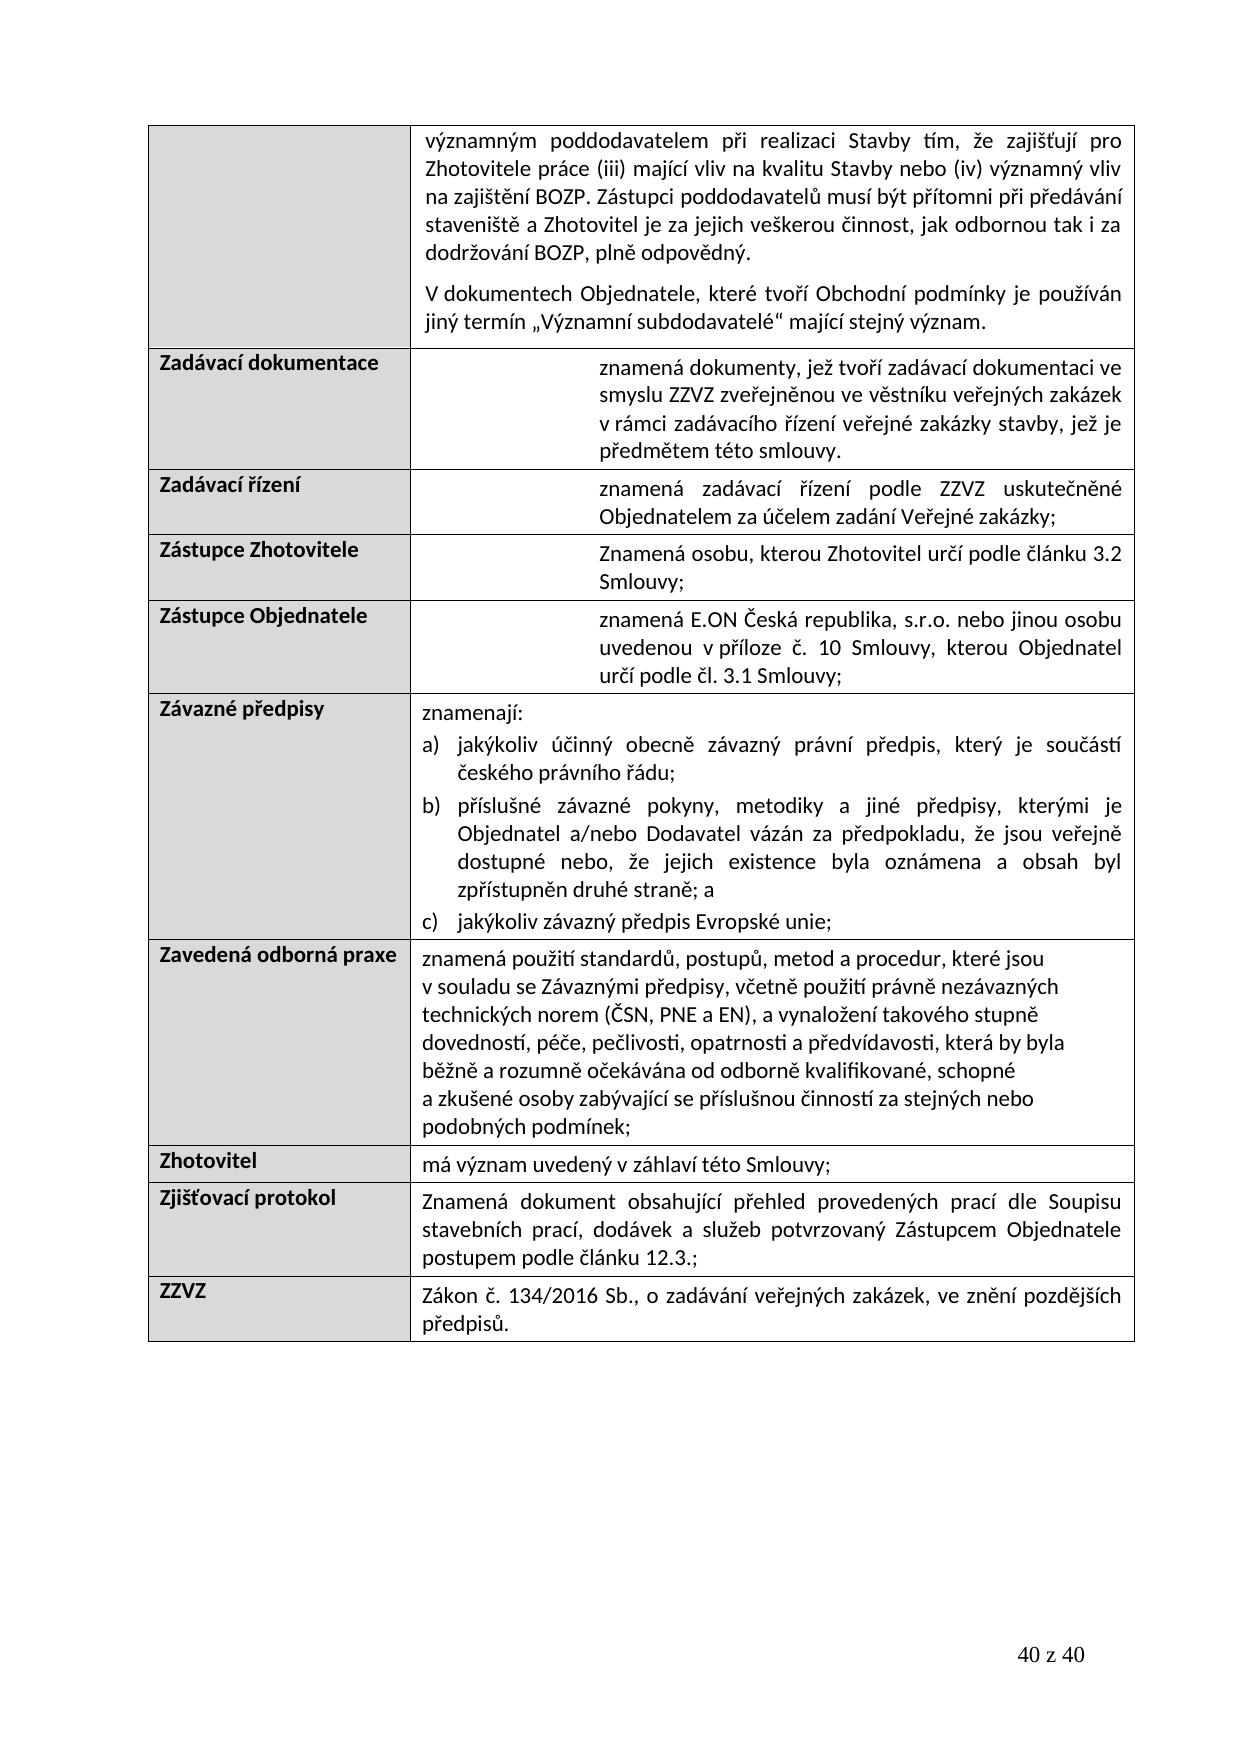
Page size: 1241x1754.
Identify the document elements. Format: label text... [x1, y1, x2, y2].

table_cell ZZVZ [149, 1277, 410, 1341]
table_cell Zavedená odborná praxe [149, 940, 410, 1145]
table_cell Zadávací dokumentace [149, 349, 410, 469]
table_cell znamená zadávací řízení podle ZZVZ uskutečněné Objednatelem za účelem zadání Veřejné zakázky; [411, 470, 1134, 534]
table_cell znamená použití standardů, postupů, metod a procedur, které jsou v souladu se Závaznými předpisy, včetně použití právně nezávazných technických norem (ČSN, PNE a EN), a vynaložení takového stupně dovedností, péče, pečlivosti, opatrnosti a předvídavosti, která by byla běžně a rozumně očekávána od odborně kvalifikované, schopné a zkušené osoby zabývající se příslušnou činností za stejných nebo podobných podmínek; [411, 940, 1134, 1145]
table_cell Znamená dokument obsahující přehled provedených prací dle Soupisu stavebních prací, dodávek a služeb potvrzovaný Zástupcem Objednatele postupem podle článku 12.3.; [411, 1183, 1134, 1276]
table_cell Zástupce Objednatele [149, 601, 410, 693]
table_cell Zadávací řízení [149, 470, 410, 534]
table_cell Znamená osobu, kterou Zhotovitel určí podle článku 3.2 Smlouvy; [411, 535, 1134, 600]
table_cell znamenají: jakýkoliv účinný obecně závazný právní předpis, který je součástí českého právního řádu; příslušné závazné pokyny, metodiky a jiné předpisy, kterými je Objednatel a/nebo Dodavatel vázán za předpokladu, že jsou veřejně dostupné nebo, že jejich existence byla oznámena a obsah byl zpřístupněn druhé straně; a jakýkoliv závazný předpis Evropské unie; [411, 694, 1134, 939]
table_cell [149, 126, 410, 347]
table_cell Zjišťovací protokol [149, 1183, 410, 1276]
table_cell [411, 126, 1134, 347]
table_cell znamená dokumenty, jež tvoří zadávací dokumentaci ve smyslu ZZVZ zveřejněnou ve věstníku veřejných zakázek v rámci zadávacího řízení veřejné zakázky stavby, jež je předmětem této smlouvy. [411, 349, 1134, 469]
table_cell Zákon č. 134/2016 Sb., o zadávání veřejných zakázek, ve znění pozdějších předpisů. [411, 1277, 1134, 1341]
table_cell Zástupce Zhotovitele [149, 535, 410, 600]
table_cell Zhotovitel [149, 1146, 410, 1182]
table_cell má význam uvedený v záhlaví této Smlouvy; [411, 1146, 1134, 1182]
table_cell znamená E.ON Česká republika, s.r.o. nebo jinou osobu uvedenou v příloze č. 10 Smlouvy, kterou Objednatel určí podle čl. 3.1 Smlouvy; [411, 601, 1134, 693]
table_cell Závazné předpisy [149, 694, 410, 939]
